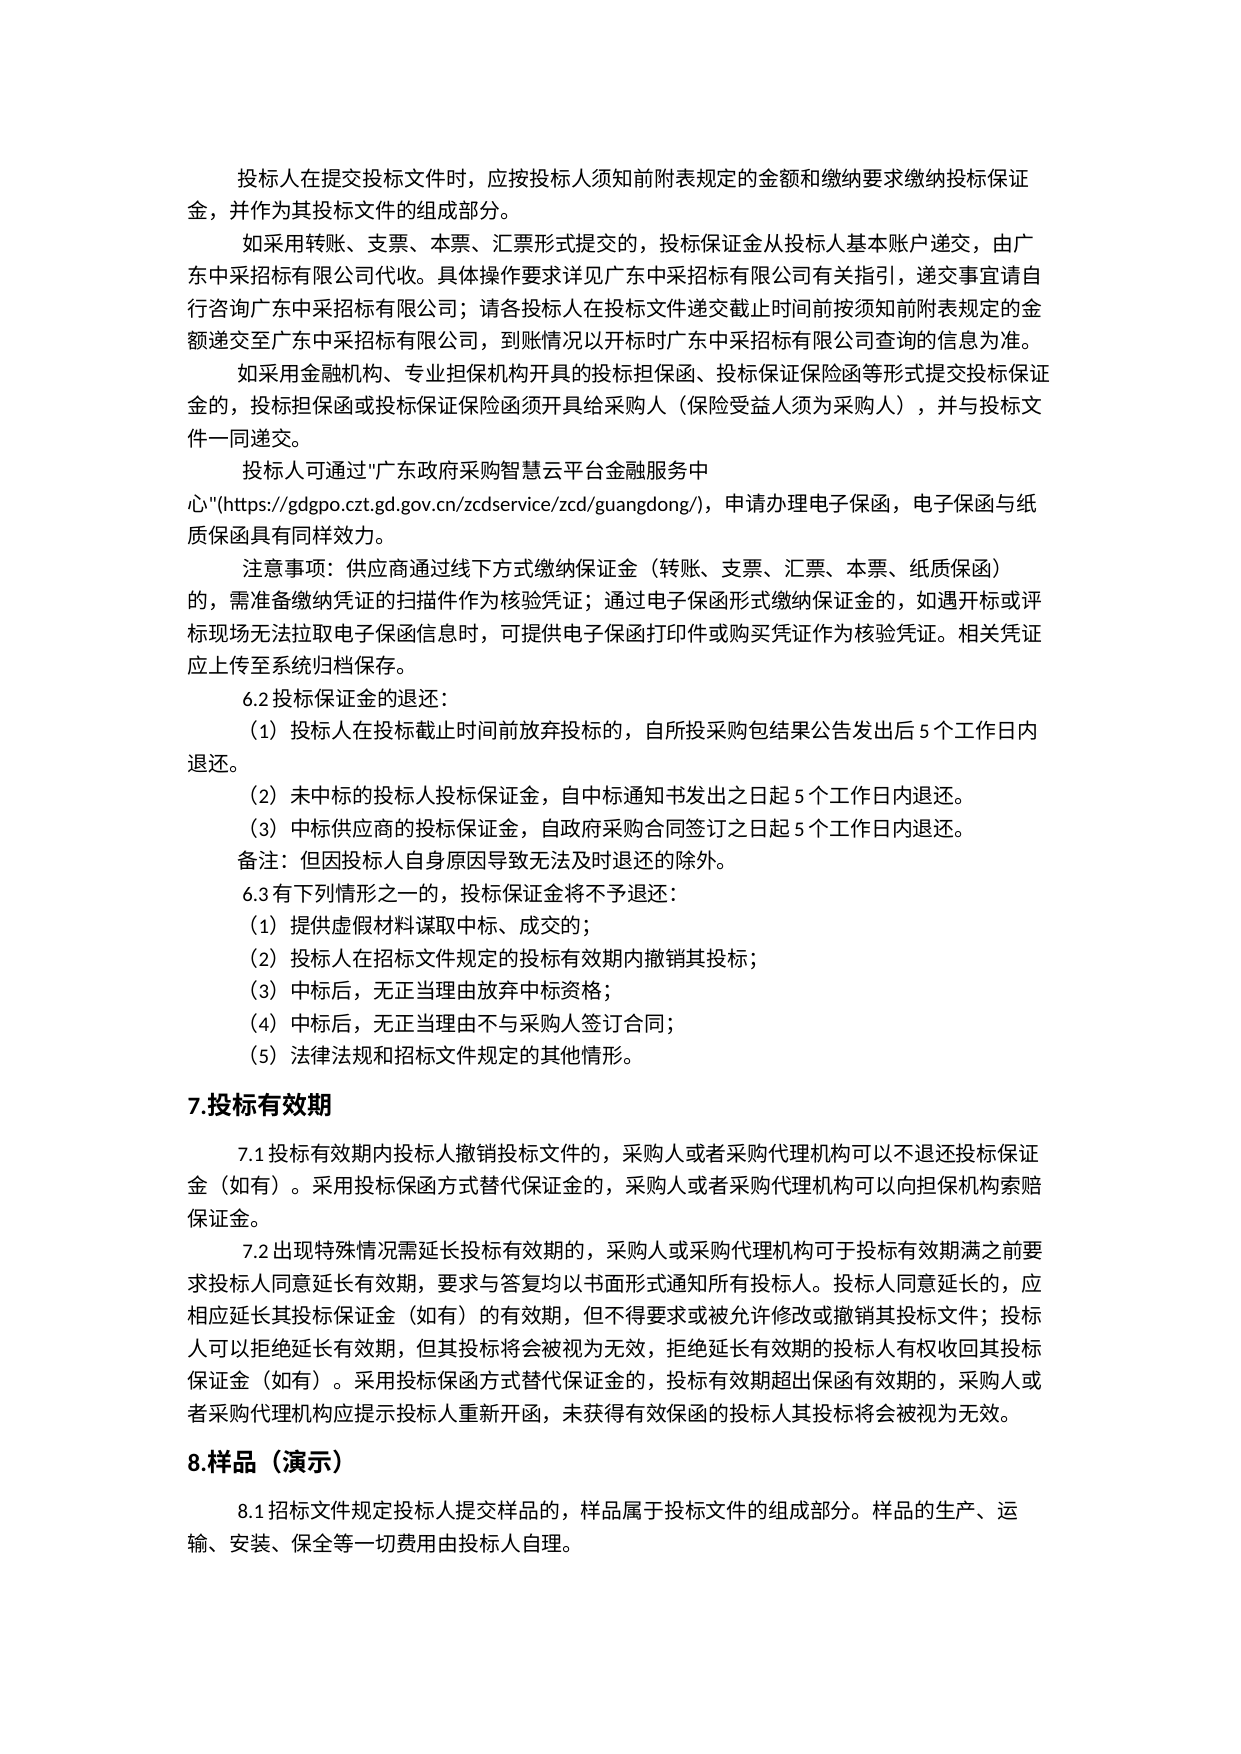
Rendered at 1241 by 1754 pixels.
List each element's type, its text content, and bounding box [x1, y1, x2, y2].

text 如采用金融机构、专业担保机构开具的投标担保函、投标保证保险函等形式提交投标保证金的，投标担保函或投标保证保险函须开具给采购人（保险受益人须为采购人），并与投标文件一同递交。 [187, 357, 1053, 454]
text （3）中标供应商的投标保证金，自政府采购合同签订之日起5个工作日内退还。 [187, 812, 1053, 844]
text （3）中标后，无正当理由放弃中标资格； [187, 974, 1053, 1007]
text 注意事项：供应商通过线下方式缴纳保证金（转账、支票、汇票、本票、纸质保函）的，需准备缴纳凭证的扫描件作为核验凭证；通过电子保函形式缴纳保证金的，如遇开标或评标现场无法拉取电子保函信息时，可提供电子保函打印件或购买凭证作为核验凭证。相关凭证应上传至系统归档保存。 [187, 552, 1053, 682]
text 7.1投标有效期内投标人撤销投标文件的，采购人或者采购代理机构可以不退还投标保证金（如有）。采用投标保函方式替代保证金的，采购人或者采购代理机构可以向担保机构索赔保证金。 [187, 1137, 1053, 1234]
text 6.2投标保证金的退还： [187, 682, 1053, 714]
text （5）法律法规和招标文件规定的其他情形。 [187, 1039, 1053, 1072]
text 7.投标有效期 [187, 1072, 1053, 1137]
text 投标人在提交投标文件时，应按投标人须知前附表规定的金额和缴纳要求缴纳投标保证金，并作为其投标文件的组成部分。 [187, 162, 1053, 227]
text （1）提供虚假材料谋取中标、成交的； [187, 909, 1053, 942]
text 6.3有下列情形之一的，投标保证金将不予退还： [187, 877, 1053, 909]
text （2）未中标的投标人投标保证金，自中标通知书发出之日起5个工作日内退还。 [187, 779, 1053, 812]
text 投标人可通过"广东政府采购智慧云平台金融服务中心"(https://gdgpo.czt.gd.gov.cn/zcdservice/zcd/guangdong/)，申请办理电子保函，电子保函与纸质保函具有同样效力。 [187, 454, 1053, 552]
text 8.样品（演示） [187, 1429, 1053, 1494]
text 7.2出现特殊情况需延长投标有效期的，采购人或采购代理机构可于投标有效期满之前要求投标人同意延长有效期，要求与答复均以书面形式通知所有投标人。投标人同意延长的，应相应延长其投标保证金（如有）的有效期，但不得要求或被允许修改或撤销其投标文件；投标人可以拒绝延长有效期，但其投标将会被视为无效，拒绝延长有效期的投标人有权收回其投标保证金（如有）。采用投标保函方式替代保证金的，投标有效期超出保函有效期的，采购人或者采购代理机构应提示投标人重新开函，未获得有效保函的投标人其投标将会被视为无效。 [187, 1234, 1053, 1429]
text 8.1招标文件规定投标人提交样品的，样品属于投标文件的组成部分。样品的生产、运输、安装、保全等一切费用由投标人自理。 [187, 1494, 1053, 1559]
text 备注：但因投标人自身原因导致无法及时退还的除外。 [187, 844, 1053, 877]
text （2）投标人在招标文件规定的投标有效期内撤销其投标； [187, 942, 1053, 974]
text 如采用转账、支票、本票、汇票形式提交的，投标保证金从投标人基本账户递交，由广东中采招标有限公司代收。具体操作要求详见广东中采招标有限公司有关指引，递交事宜请自行咨询广东中采招标有限公司；请各投标人在投标文件递交截止时间前按须知前附表规定的金额递交至广东中采招标有限公司，到账情况以开标时广东中采招标有限公司查询的信息为准。 [187, 227, 1053, 357]
text （4）中标后，无正当理由不与采购人签订合同； [187, 1007, 1053, 1039]
text （1）投标人在投标截止时间前放弃投标的，自所投采购包结果公告发出后5个工作日内退还。 [187, 714, 1053, 779]
